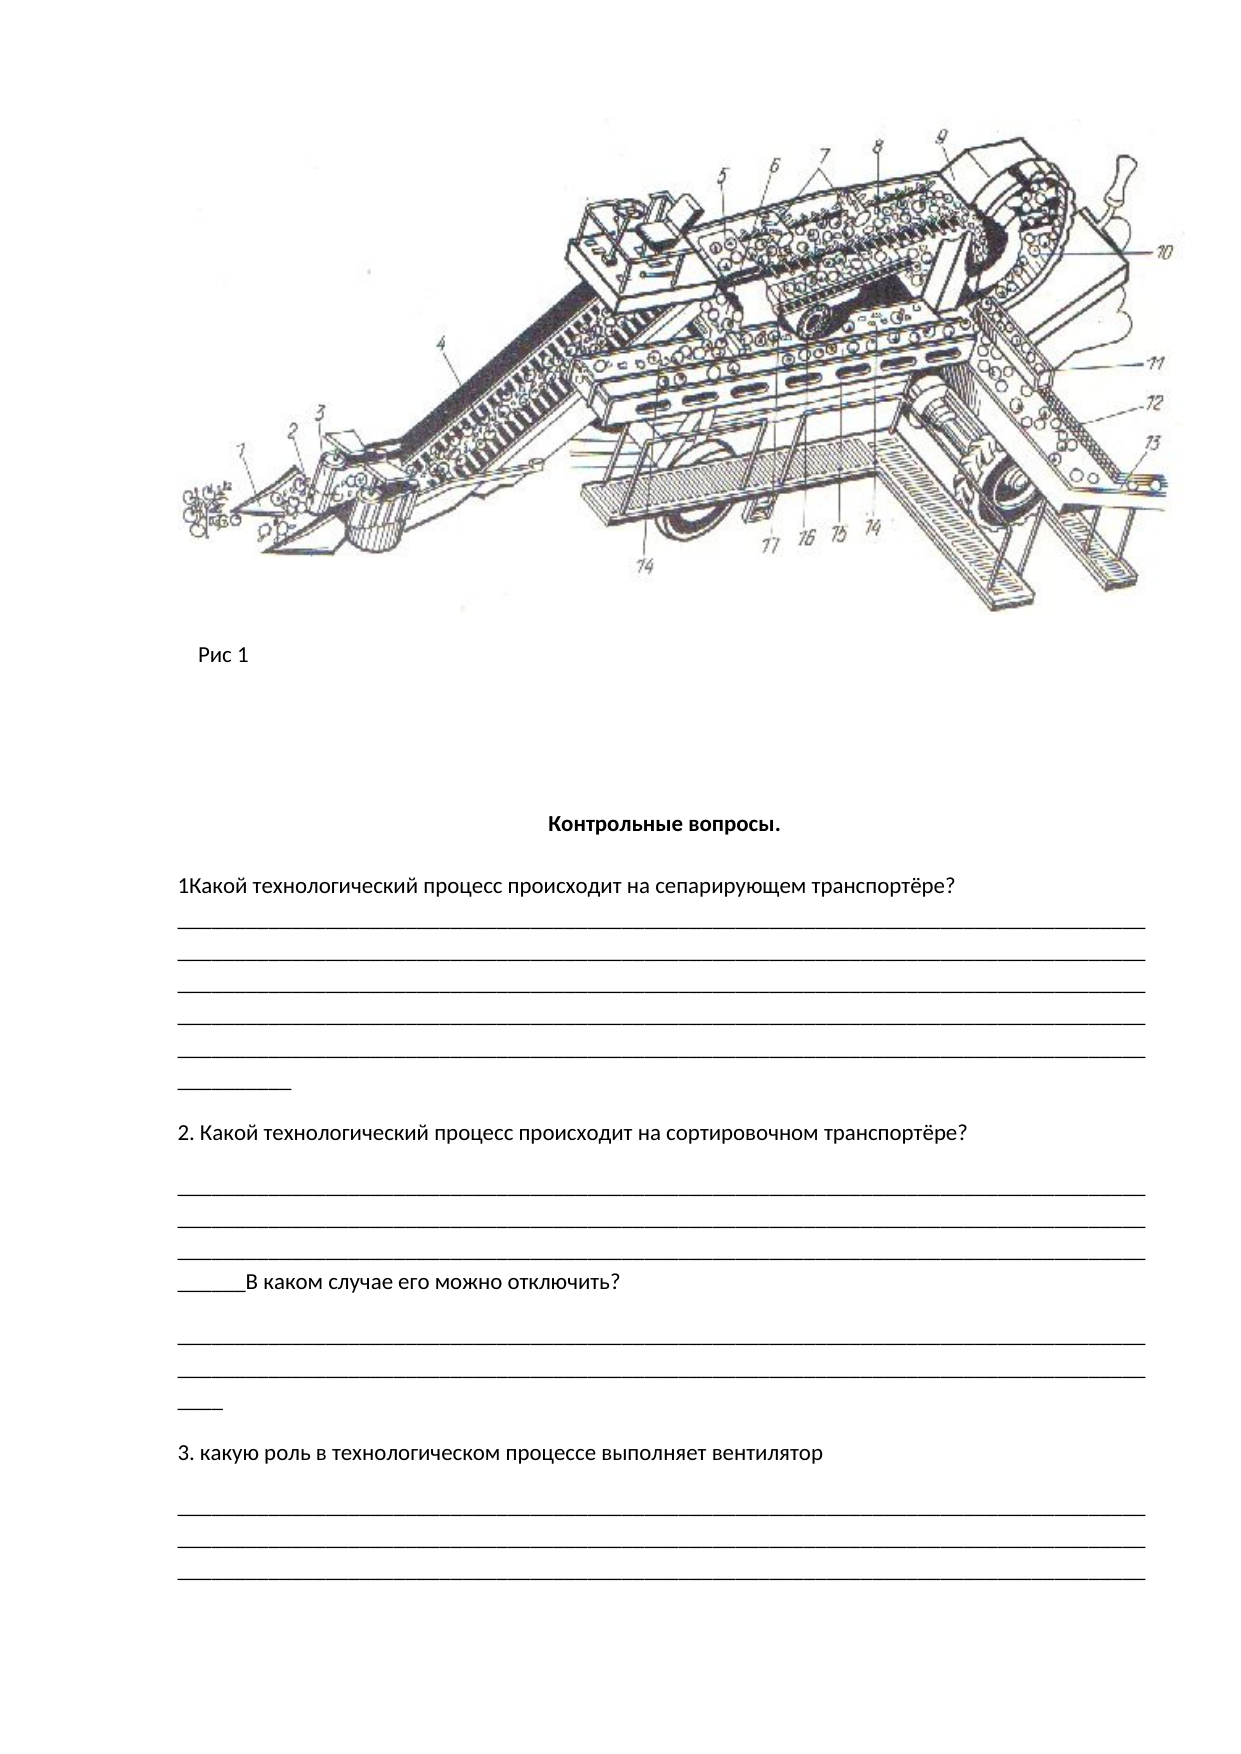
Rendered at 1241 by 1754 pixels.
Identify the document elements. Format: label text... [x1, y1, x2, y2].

text Рис 1 [177, 640, 1152, 668]
text ______________________________________________________________________________________________________________________________________________________________________________ [177, 1320, 1152, 1413]
text 3. какую роль в технологическом процессе выполняет вентилятор [177, 1438, 1152, 1466]
text Контрольные вопросы. [177, 809, 1152, 837]
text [177, 1491, 1152, 1583]
picture [177, 118, 1185, 615]
text 1Какой технологический процесс происходит на сепарирующем транспортёре? ___________________________________________________________________________________________________________________________________________________________________________________________________________________________________________________________________________________________________________________________________________________________________________________________________________________________________________________ [177, 872, 1152, 1093]
text 2. Какой технологический процесс происходит на сортировочном транспортёре? [177, 1118, 1152, 1146]
text _____________________________________________________________________________________________________________________________________________________________________________________________________________________________________________________________________В каком случае его можно отключить? [177, 1171, 1152, 1295]
